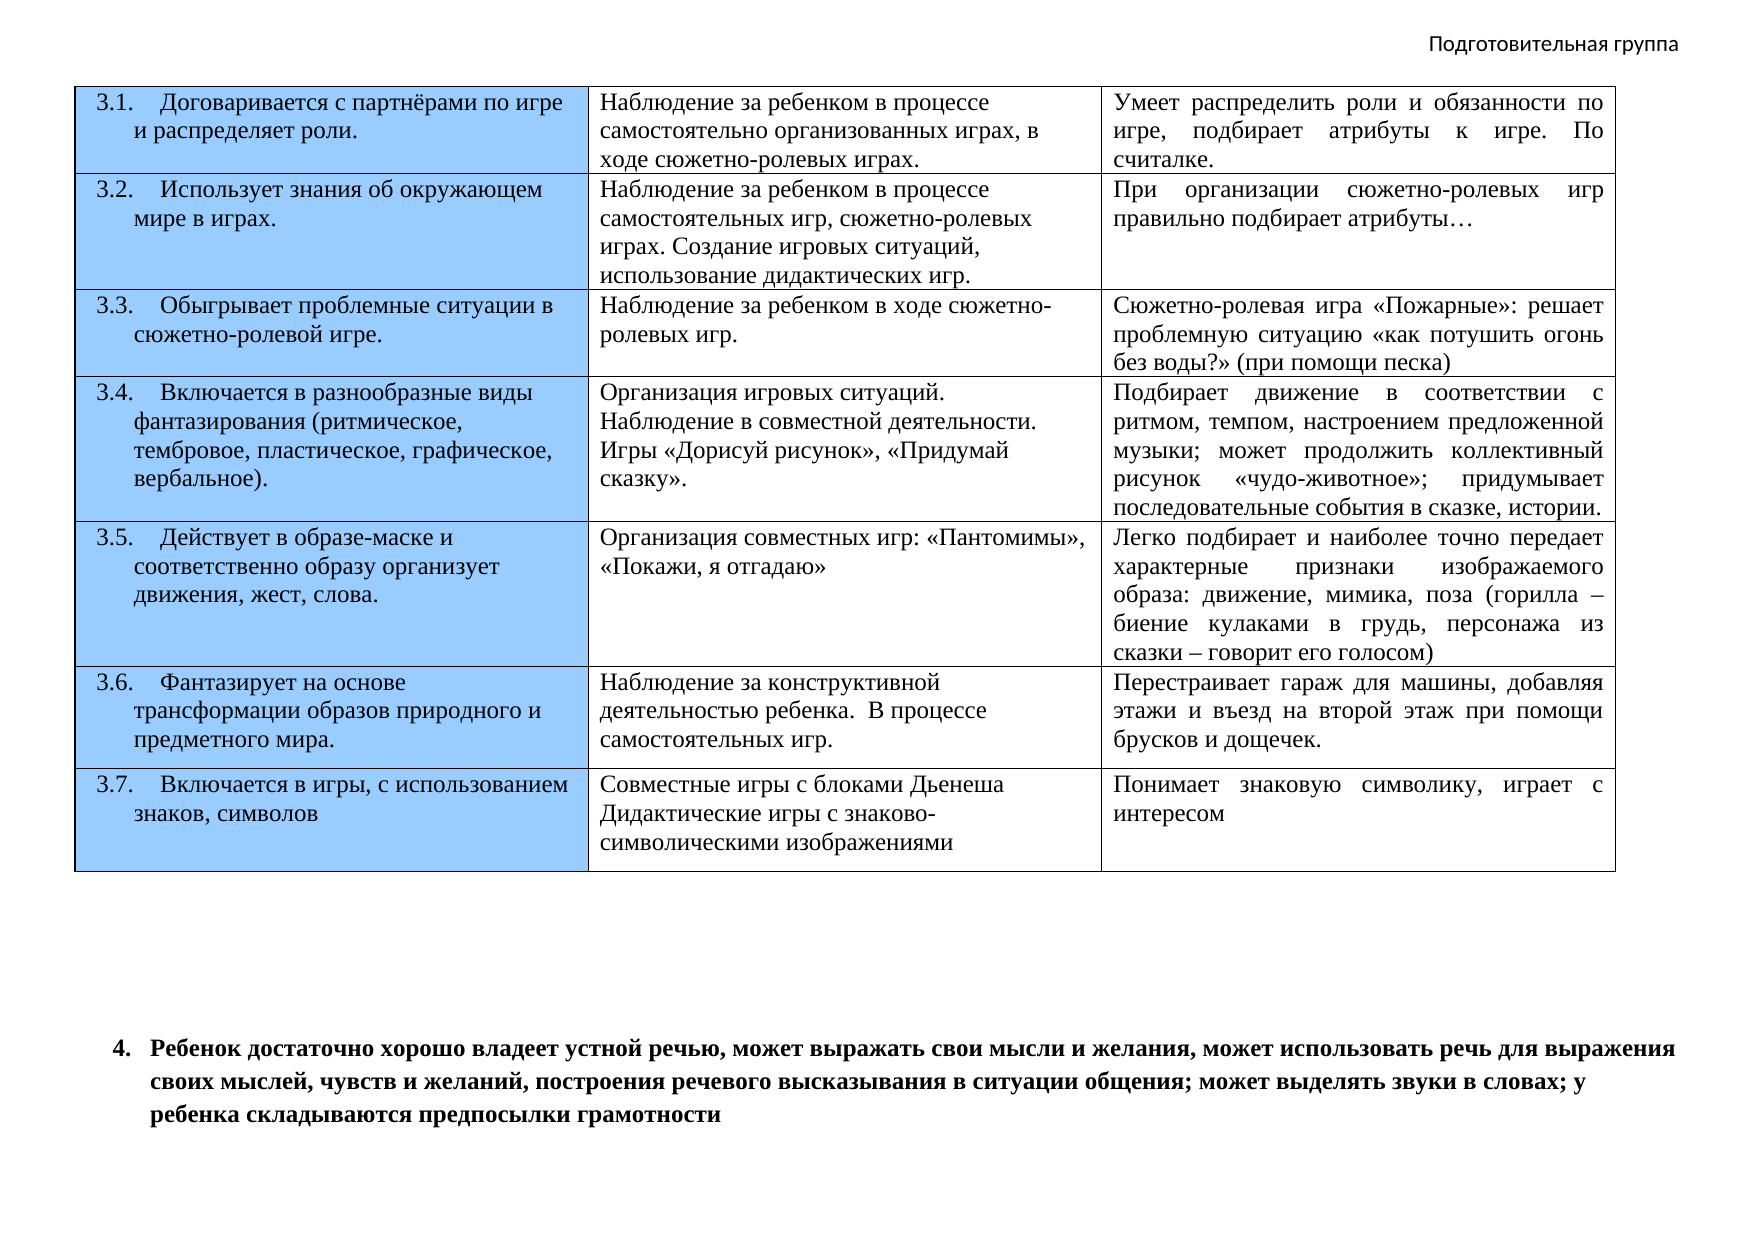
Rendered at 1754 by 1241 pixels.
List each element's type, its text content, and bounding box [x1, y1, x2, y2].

list Ребенок достаточно хорошо владеет устной речью, может выражать свои мысли и желания, может использовать речь для выражения своих мыслей, чувств и желаний, построения речевого высказывания в ситуации общения; может выделять звуки в словах; у ребенка складываются предпосылки грамотности [112, 1033, 1679, 1128]
table_cell Совместные игры с блоками Дьенеша Дидактические игры с знаково-символическими изображениями [589, 769, 1101, 871]
table_cell Включается в разнообразные виды фантазирования (ритмическое, тембровое, пластическое, графическое, вербальное). [76, 377, 588, 521]
table_cell Фантазирует на основе трансформации образов природного и предметного мира. [76, 667, 588, 768]
table_cell Организация игровых ситуаций. Наблюдение в совместной деятельности. Игры «Дорисуй рисунок», «Придумай сказку». [589, 377, 1101, 521]
table_cell Включается в игры, с использованием знаков, символов [76, 769, 588, 871]
table_cell Понимает знаковую символику, играет с интересом [1102, 769, 1615, 871]
table_cell Сюжетно-ролевая игра «Пожарные»: решает проблемную ситуацию «как потушить огонь без воды?» (при помощи песка) [1102, 290, 1615, 376]
table_cell Легко подбирает и наиболее точно передает характерные признаки изображаемого образа: движение, мимика, поза (горилла – биение кулаками в грудь, персонажа из сказки – говорит его голосом) [1102, 522, 1615, 666]
table_cell Действует в образе-маске и соответственно образу организует движения, жест, слова. [76, 522, 588, 666]
table_cell Наблюдение за ребенком в ходе сюжетно-ролевых игр. [589, 290, 1101, 376]
table_cell Организация совместных игр: «Пантомимы», «Покажи, я отгадаю» [589, 522, 1101, 666]
table_cell Наблюдение за ребенком в процессе самостоятельных игр, сюжетно-ролевых играх. Создание игровых ситуаций, использование дидактических игр. [589, 174, 1101, 289]
table_cell Обыгрывает проблемные ситуации в сюжетно-ролевой игре. [76, 290, 588, 376]
table_cell Перестраивает гараж для машины, добавляя этажи и въезд на второй этаж при помощи брусков и дощечек. [1102, 667, 1615, 768]
table_cell При организации сюжетно-ролевых игр правильно подбирает атрибуты… [1102, 174, 1615, 289]
table_cell Подбирает движение в соответствии с ритмом, темпом, настроением предложенной музыки; может продолжить коллективный рисунок «чудо-животное»; придумывает последовательные события в сказке, истории. [1102, 377, 1615, 521]
table_cell Использует знания об окружающем мире в играх. [76, 174, 588, 289]
table_cell Договаривается с партнёрами по игре и распределяет роли. [76, 87, 588, 173]
table_cell Наблюдение за ребенком в процессе самостоятельно организованных играх, в ходе сюжетно-ролевых играх. [589, 87, 1101, 173]
table_cell Умеет распределить роли и обязанности по игре, подбирает атрибуты к игре. По считалке. [1102, 87, 1615, 173]
table_cell Наблюдение за конструктивной деятельностью ребенка. В процессе самостоятельных игр. [589, 667, 1101, 768]
